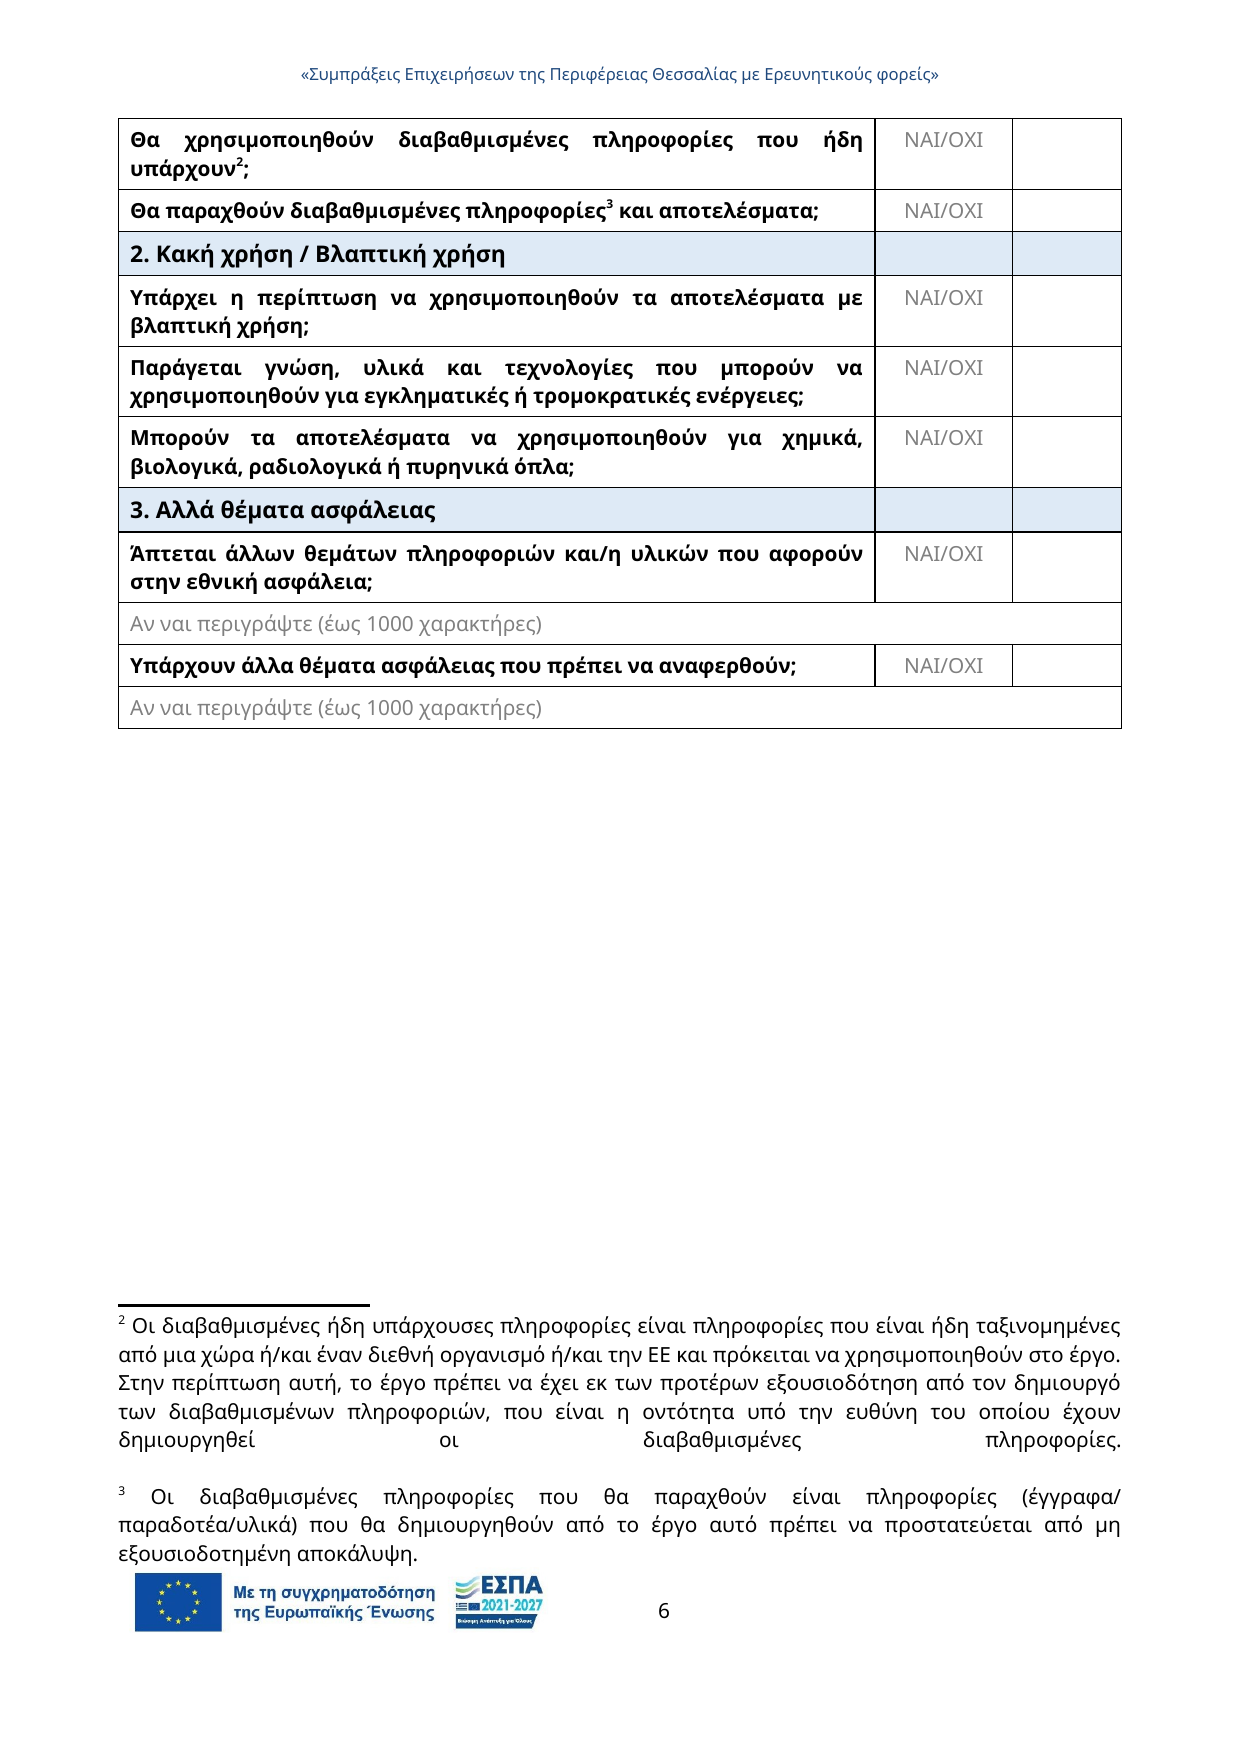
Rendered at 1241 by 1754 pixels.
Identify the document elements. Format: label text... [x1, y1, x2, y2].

table_cell ΝΑΙ/ΟΧΙ [876, 119, 1012, 188]
table_cell [1013, 347, 1121, 416]
table_cell ΝΑΙ/ΟΧΙ [876, 417, 1012, 487]
table_cell ΝΑΙ/ΟΧΙ [876, 645, 1012, 686]
table_cell ΝΑΙ/ΟΧΙ [876, 276, 1012, 346]
table_cell 2. Κακή χρήση / Βλαπτική χρήση [119, 232, 874, 275]
table_cell Παράγεται γνώση, υλικά και τεχνολογίες που μπορούν να χρησιμοποιηθούν για εγκληματικές ή τρομοκρατικές ενέργειες; [119, 347, 874, 416]
table_cell Μπορούν τα αποτελέσματα να χρησιμοποιηθούν για χημικά, βιολογικά, ραδιολογικά ή πυρηνικά όπλα; [119, 417, 874, 487]
table_cell [1013, 119, 1121, 188]
table_cell Άπτεται άλλων θεμάτων πληροφοριών και/η υλικών που αφορούν στην εθνική ασφάλεια; [119, 533, 874, 602]
table_cell [876, 488, 1012, 531]
table_cell Αν ναι περιγράψτε (έως 1000 χαρακτήρες) [119, 603, 1121, 644]
table_cell ΝΑΙ/ΟΧΙ [876, 533, 1012, 602]
table_cell Θα παραχθούν διαβαθμισμένες πληροφορίες και αποτελέσματα; [119, 190, 874, 231]
table_cell [876, 232, 1012, 275]
table_cell [1013, 645, 1121, 686]
table_cell Υπάρχει η περίπτωση να χρησιμοποιηθούν τα αποτελέσματα με βλαπτική χρήση; [119, 276, 874, 346]
table_cell ΝΑΙ/ΟΧΙ [876, 347, 1012, 416]
table_cell [1013, 190, 1121, 231]
table_cell Υπάρχουν άλλα θέματα ασφάλειας που πρέπει να αναφερθούν; [119, 645, 874, 686]
table_cell [1013, 232, 1121, 275]
picture [129, 1567, 549, 1633]
table_cell Θα χρησιμοποιηθούν διαβαθμισμένες πληροφορίες που ήδη υπάρχουν; [119, 119, 874, 188]
table_cell [1013, 488, 1121, 531]
table_cell Αν ναι περιγράψτε (έως 1000 χαρακτήρες) [119, 687, 1121, 728]
table_cell [1013, 276, 1121, 346]
table_cell [1013, 533, 1121, 602]
table_cell [1013, 417, 1121, 487]
table_cell 3. Αλλά θέματα ασφάλειας [119, 488, 874, 531]
table_cell ΝΑΙ/ΟΧΙ [876, 190, 1012, 231]
